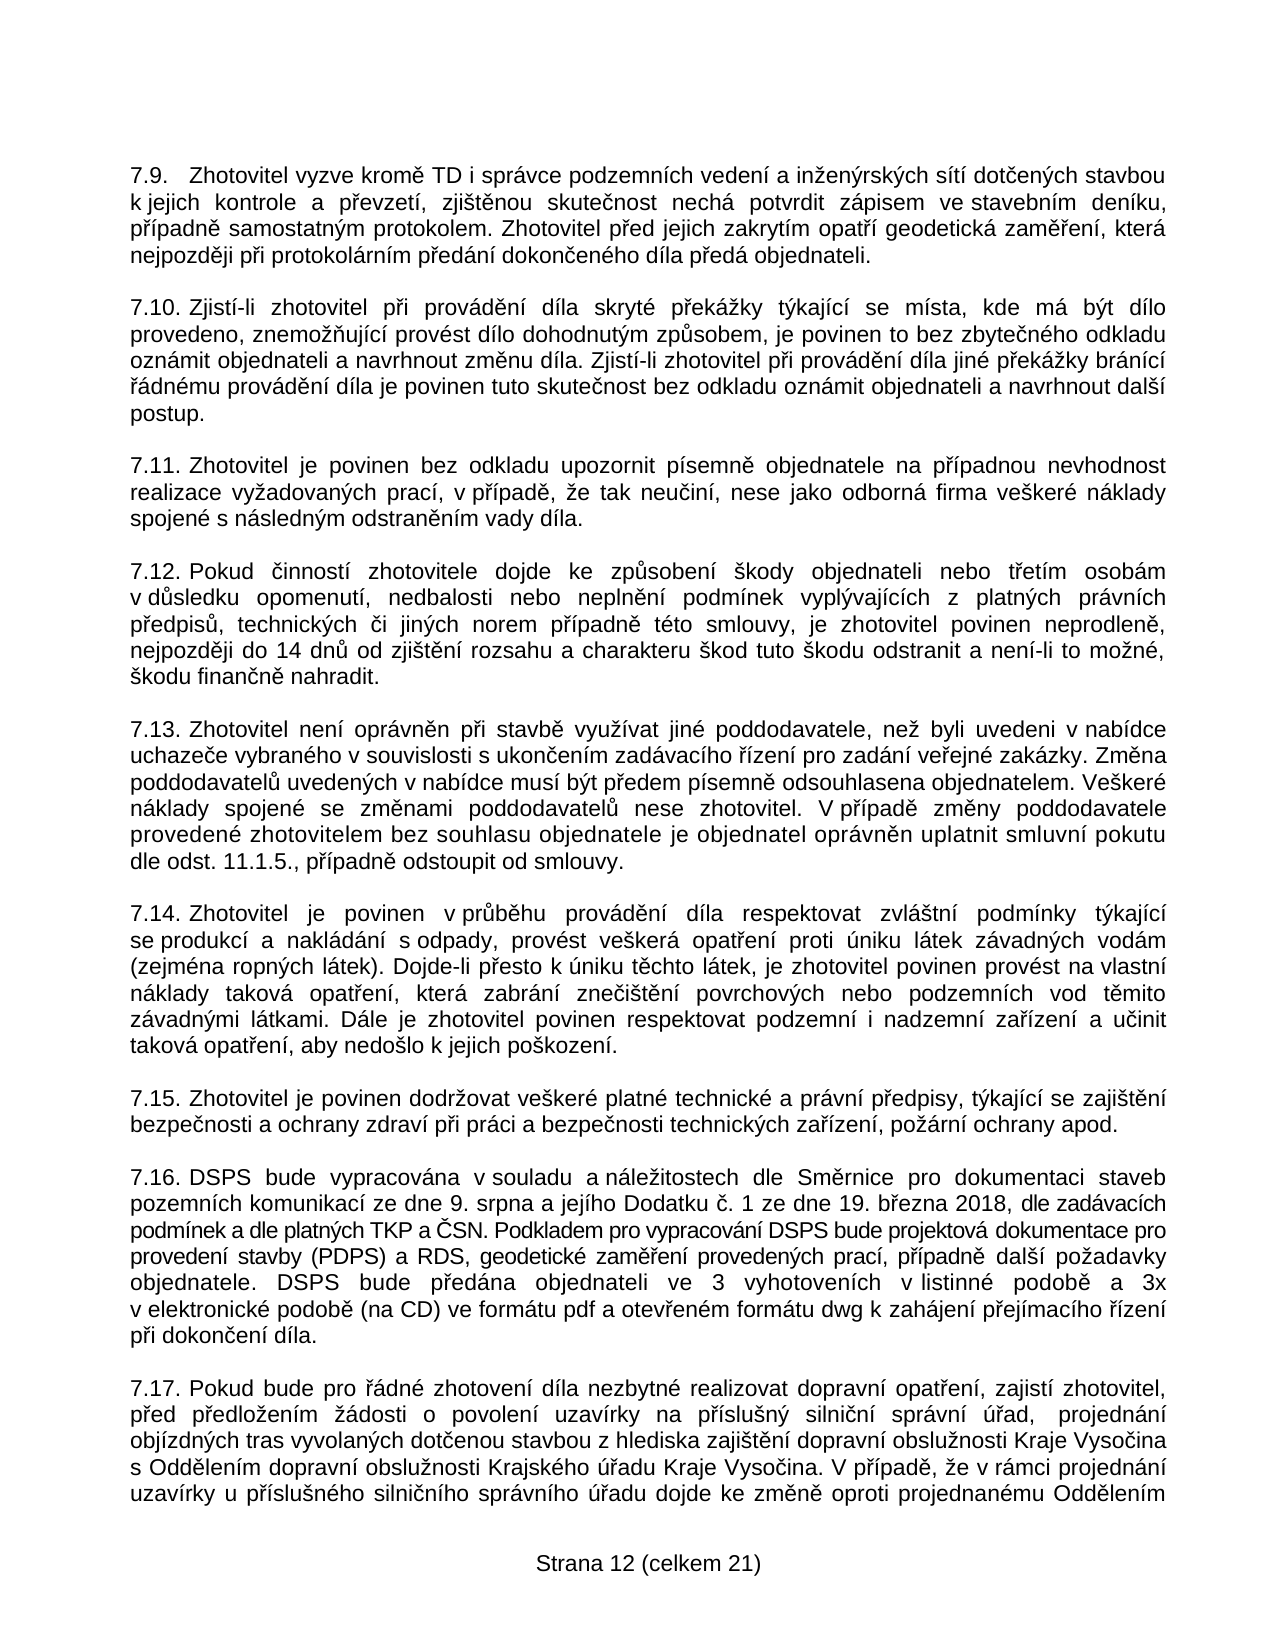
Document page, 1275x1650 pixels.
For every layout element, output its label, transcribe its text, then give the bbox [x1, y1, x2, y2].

list DSPS bude vypracována v souladu a náležitostech dle Směrnice pro dokumentaci staveb pozemních komunikací ze dne 9. srpna a jejího Dodatku č. 1 ze dne 19. března 2018, dle zadávacích podmínek a dle platných TKP a ČSN. Podkladem pro vypracování DSPS bude projektová dokumentace pro provedení stavby (PDPS) a RDS, geodetické zaměření provedených prací, případně další požadavky objednatele. DSPS bude předána objednateli ve 3 vyhotoveních v listinné podobě a 3x v elektronické podobě (na CD) ve formátu pdf a otevřeném formátu dwg k zahájení přejímacího řízení při dokončení díla. [130, 1164, 1167, 1348]
list Pokud činností zhotovitele dojde ke způsobení škody objednateli nebo třetím osobám v důsledku opomenutí, nedbalosti nebo neplnění podmínek vyplývajících z platných právních předpisů, technických či jiných norem případně této smlouvy, je zhotovitel povinen neprodleně, nejpozději do 14 dnů od zjištění rozsahu a charakteru škod tuto škodu odstranit a není-li to možné, škodu finančně nahradit. [130, 558, 1167, 689]
list Zhotovitel vyzve kromě TD i správce podzemních vedení a inženýrských sítí dotčených stavbou k jejich kontrole a převzetí, zjištěnou skutečnost nechá potvrdit zápisem ve stavebním deníku, případně samostatným protokolem. Zhotovitel před jejich zakrytím opatří geodetická zaměření, která nejpozději při protokolárním předání dokončeného díla předá objednateli. [130, 162, 1167, 268]
list Zhotovitel je povinen dodržovat veškeré platné technické a právní předpisy, týkající se zajištění bezpečnosti a ochrany zdraví při práci a bezpečnosti technických zařízení, požární ochrany apod. [130, 1085, 1167, 1138]
list Zhotovitel není oprávněn při stavbě využívat jiné poddodavatele, než byli uvedeni v nabídce uchazeče vybraného v souvislosti s ukončením zadávacího řízení pro zadání veřejné zakázky. Změna poddodavatelů uvedených v nabídce musí být předem písemně odsouhlasena objednatelem. Veškeré náklady spojené se změnami poddodavatelů nese zhotovitel. V případě změny poddodavatele provedené zhotovitelem bez souhlasu objednatele je objednatel oprávněn uplatnit smluvní pokutu dle odst. 11.1.5., případně odstoupit od smlouvy. [130, 716, 1167, 874]
list Zjistí-li zhotovitel při provádění díla skryté překážky týkající se místa, kde má být dílo provedeno, znemožňující provést dílo dohodnutým způsobem, je povinen to bez zbytečného odkladu oznámit objednateli a navrhnout změnu díla. Zjistí-li zhotovitel při provádění díla jiné překážky bránící řádnému provádění díla je povinen tuto skutečnost bez odkladu oznámit objednateli a navrhnout další postup. [130, 294, 1167, 426]
list Zhotovitel je povinen bez odkladu upozornit písemně objednatele na případnou nevhodnost realizace vyžadovaných prací, v případě, že tak neučiní, nese jako odborná firma veškeré náklady spojené s následným odstraněním vady díla. [130, 452, 1167, 531]
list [130, 1375, 1167, 1507]
list Zhotovitel je povinen v průběhu provádění díla respektovat zvláštní podmínky týkající se produkcí a nakládání s odpady, provést veškerá opatření proti úniku látek závadných vodám (zejména ropných látek). Dojde-li přesto k úniku těchto látek, je zhotovitel povinen provést na vlastní náklady taková opatření, která zabrání znečištění povrchových nebo podzemních vod těmito závadnými látkami. Dále je zhotovitel povinen respektovat podzemní i nadzemní zařízení a učinit taková opatření, aby nedošlo k jejich poškození. [130, 900, 1167, 1058]
